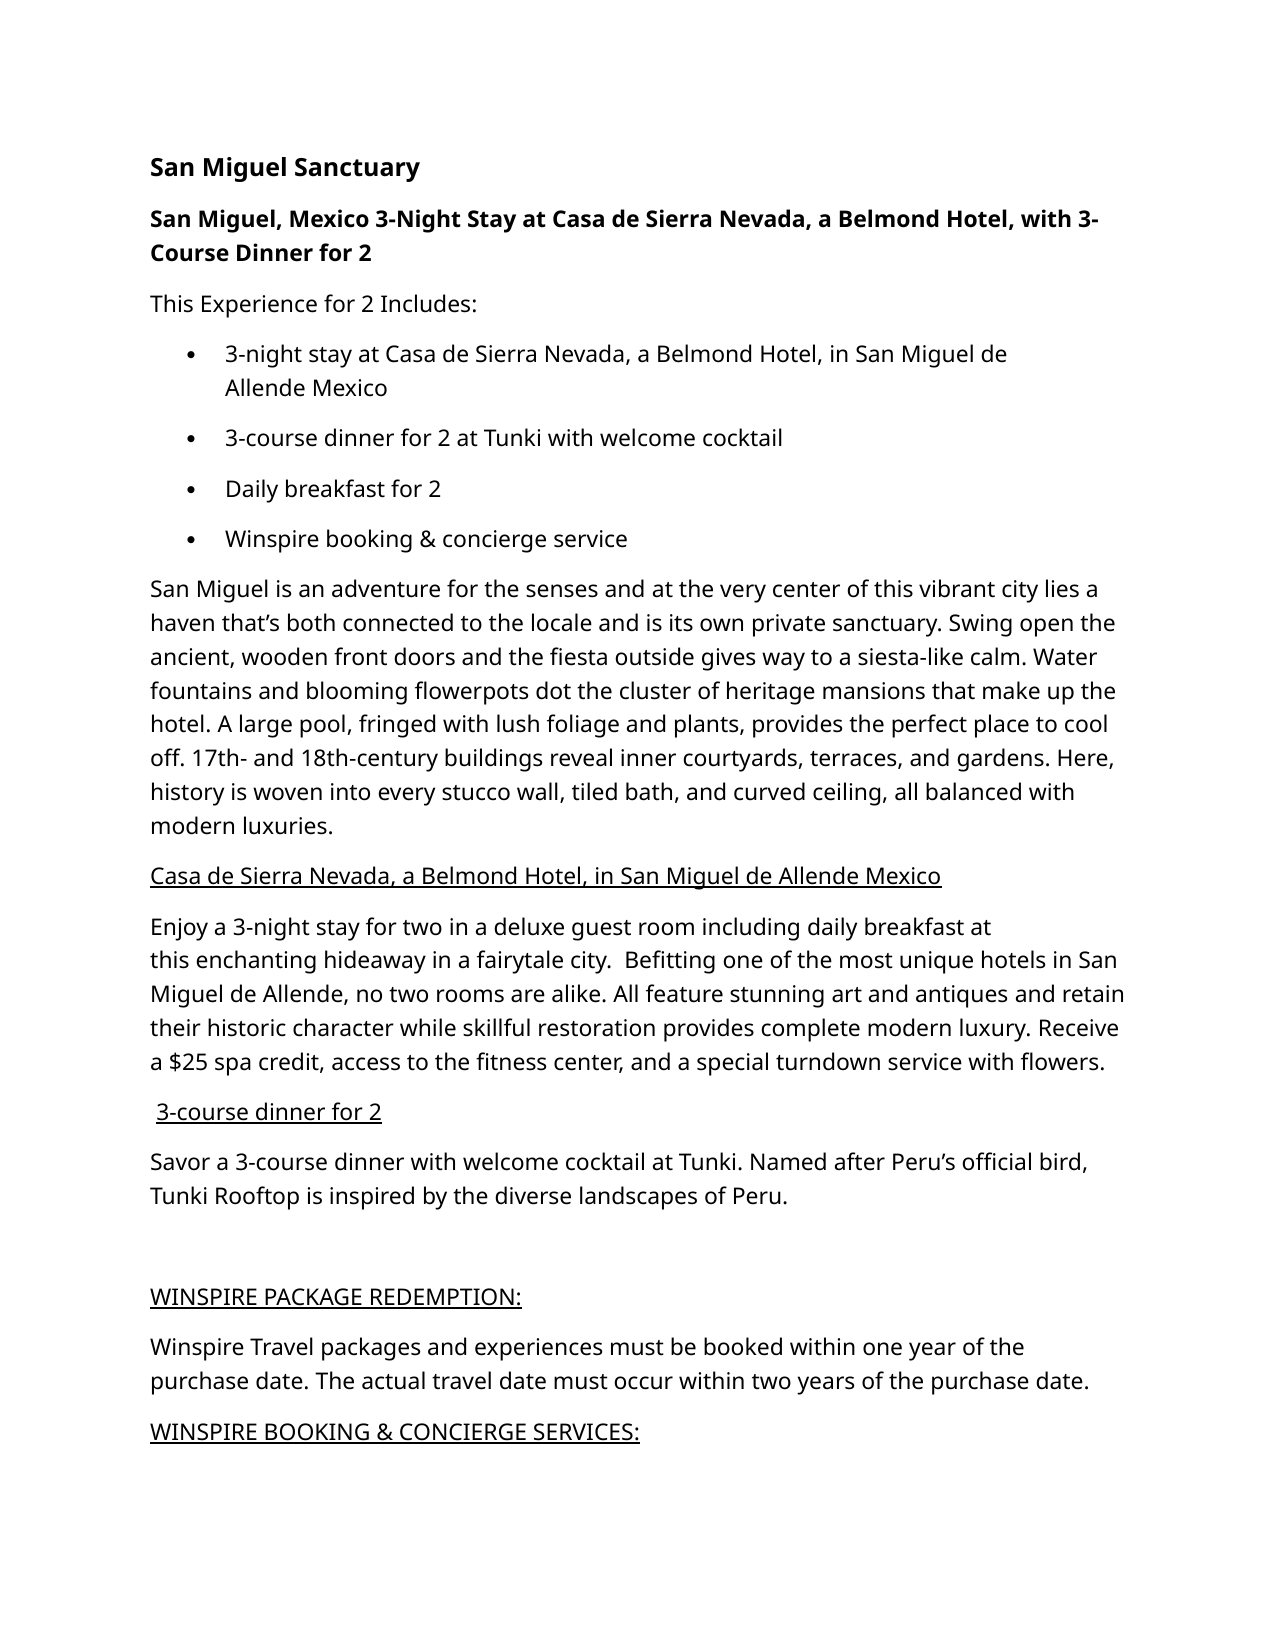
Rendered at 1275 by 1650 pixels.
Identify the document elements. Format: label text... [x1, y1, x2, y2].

text 3-course dinner for 2 [150, 1096, 1125, 1127]
text WINSPIRE BOOKING & CONCIERGE SERVICES: [150, 1416, 1125, 1447]
list Daily breakfast for 2 [187, 473, 1125, 504]
list Winspire booking & concierge service [187, 523, 1125, 554]
text San Miguel Sanctuary [150, 150, 1125, 184]
list 3-night stay at Casa de Sierra Nevada, a Belmond Hotel, in San Miguel de Allende Mexico [187, 338, 1125, 403]
list 3-course dinner for 2 at Tunki with welcome cocktail [187, 422, 1125, 453]
text San Miguel, Mexico 3-Night Stay at Casa de Sierra Nevada, a Belmond Hotel, with 3-Course Dinner for 2 [150, 203, 1125, 268]
text Casa de Sierra Nevada, a Belmond Hotel, in San Miguel de Allende Mexico [150, 860, 1125, 891]
text Winspire Travel packages and experiences must be booked within one year of the purchase date. The actual travel date must occur within two years of the purchase date. [150, 1331, 1125, 1396]
text WINSPIRE PACKAGE REDEMPTION: [150, 1281, 1125, 1312]
text San Miguel is an adventure for the senses and at the very center of this vibrant city lies a haven that’s both connected to the locale and is its own private sanctuary. Swing open the ancient, wooden front doors and the fiesta outside gives way to a siesta-like calm. Water fountains and blooming flowerpots dot the cluster of heritage mansions that make up the hotel. A large pool, fringed with lush foliage and plants, provides the perfect place to cool off. 17th- and 18th-century buildings reveal inner courtyards, terraces, and gardens. Here, history is woven into every stucco wall, tiled bath, and curved ceiling, all balanced with modern luxuries. [150, 573, 1125, 841]
text Savor a 3-course dinner with welcome cocktail at Tunki. Named after Peru’s official bird, Tunki Rooftop is inspired by the diverse landscapes of Peru. [150, 1146, 1125, 1211]
text Enjoy a 3-night stay for two in a deluxe guest room including daily breakfast at this enchanting hideaway in a fairytale city. Befitting one of the most unique hotels in San Miguel de Allende, no two rooms are alike. All feature stunning art and antiques and retain their historic character while skillful restoration provides complete modern luxury. Receive a $25 spa credit, access to the fitness center, and a special turndown service with flowers. [150, 911, 1125, 1077]
text This Experience for 2 Includes: [150, 288, 1125, 319]
